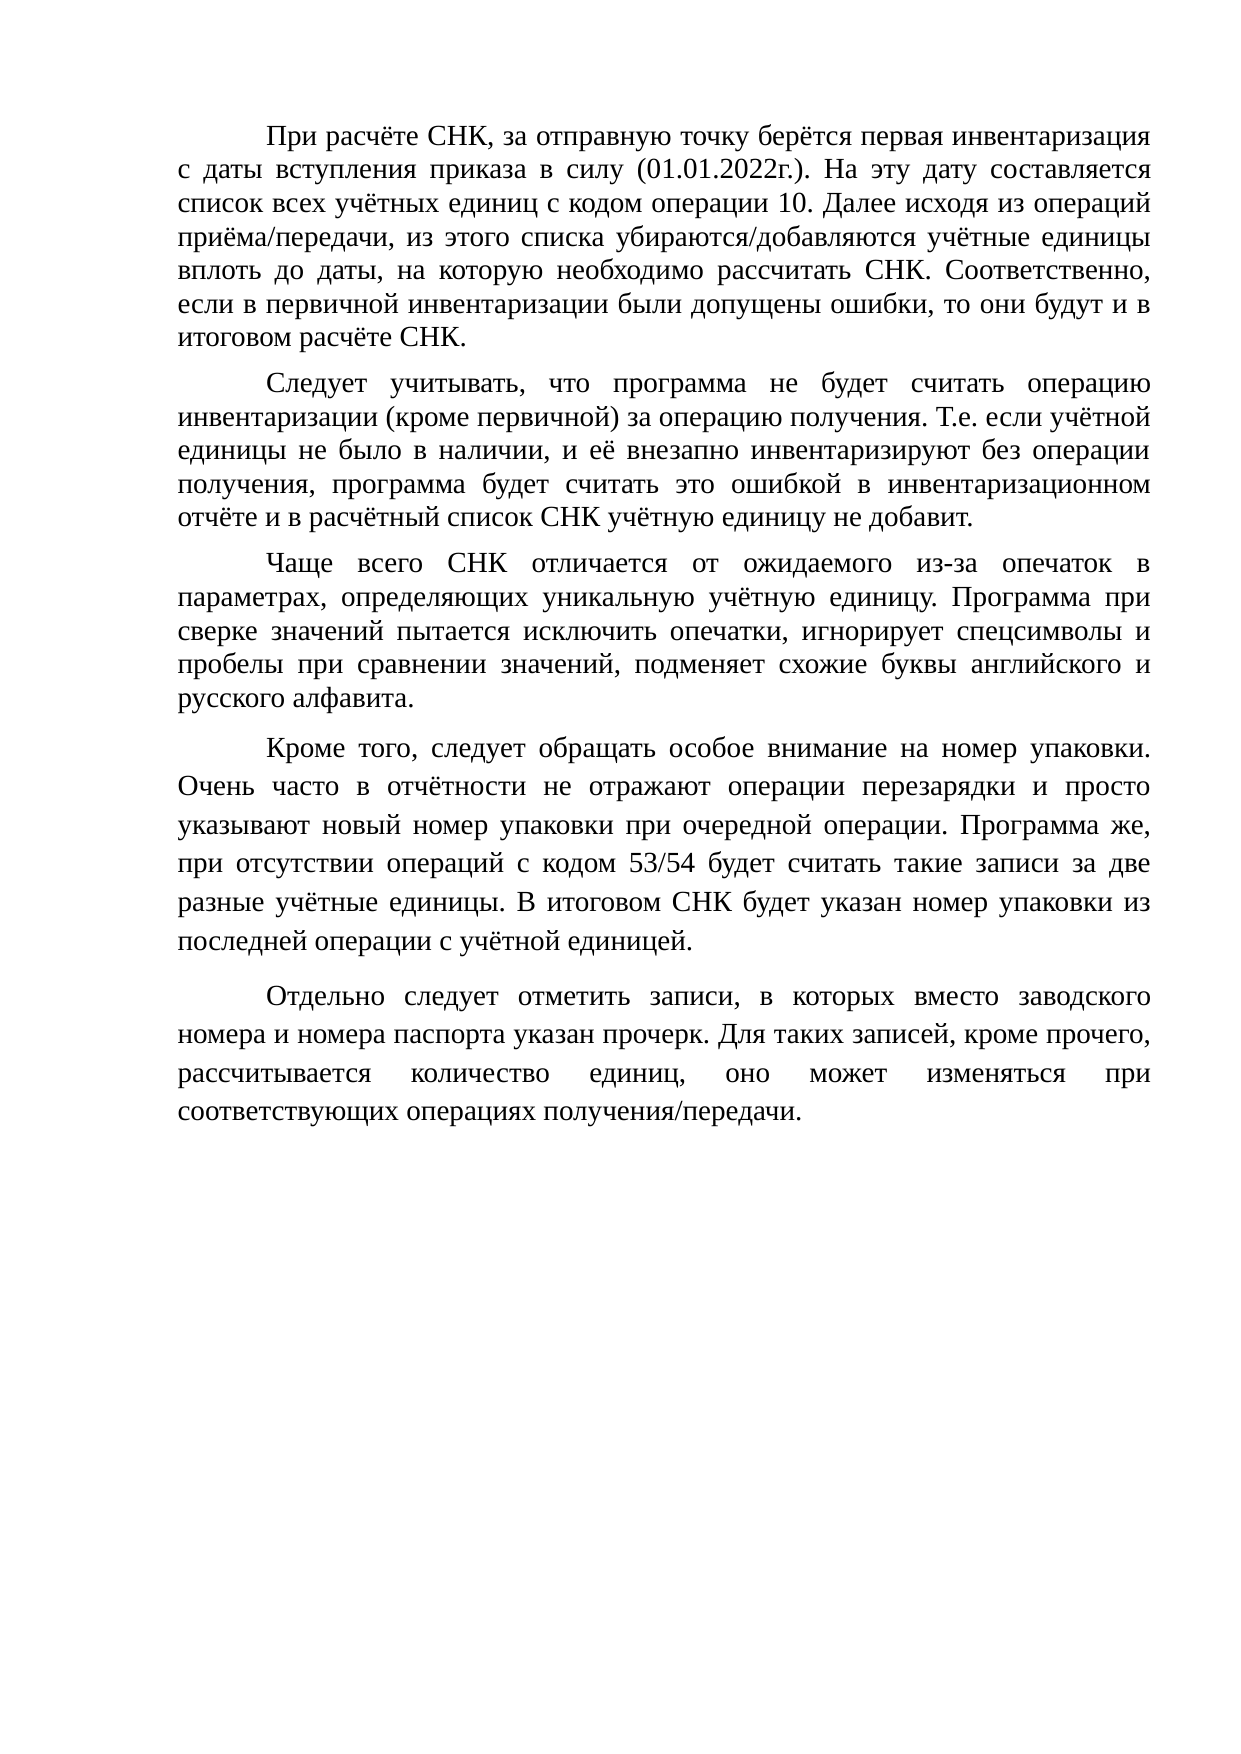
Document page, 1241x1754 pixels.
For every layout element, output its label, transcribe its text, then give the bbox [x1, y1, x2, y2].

text Следует учитывать, что программа не будет считать операцию инвентаризации (кроме первичной) за операцию получения. Т.е. если учётной единицы не было в наличии, и её внезапно инвентаризируют без операции получения, программа будет считать это ошибкой в инвентаризационном отчёте и в расчётный список СНК учётную единицу не добавит. [177, 365, 1152, 533]
text При расчёте СНК, за отправную точку берётся первая инвентаризация с даты вступления приказа в силу (01.01.2022г.). На эту дату составляется список всех учётных единиц с кодом операции 10. Далее исходя из операций приёма/передачи, из этого списка убираются/добавляются учётные единицы вплоть до даты, на которую необходимо рассчитать СНК. Соответственно, если в первичной инвентаризации были допущены ошибки, то они будут и в итоговом расчёте СНК. [177, 118, 1152, 353]
text Кроме того, следует обращать особое внимание на номер упаковки. Очень часто в отчётности не отражают операции перезарядки и просто указывают новый номер упаковки при очередной операции. Программа же, при отсутствии операций с кодом 53/54 будет считать такие записи за две разные учётные единицы. В итоговом СНК будет указан номер упаковки из последней операции с учётной единицей. [177, 730, 1152, 956]
text Чаще всего СНК отличается от ожидаемого из-за опечаток в параметрах, определяющих уникальную учётную единицу. Программа при сверке значений пытается исключить опечатки, игнорирует спецсимволы и пробелы при сравнении значений, подменяет схожие буквы английского и русского алфавита. [177, 546, 1152, 713]
text Отдельно следует отметить записи, в которых вместо заводского номера и номера паспорта указан прочерк. Для таких записей, кроме прочего, рассчитывается количество единиц, оно может изменяться при соответствующих операциях получения/передачи. [177, 978, 1152, 1127]
